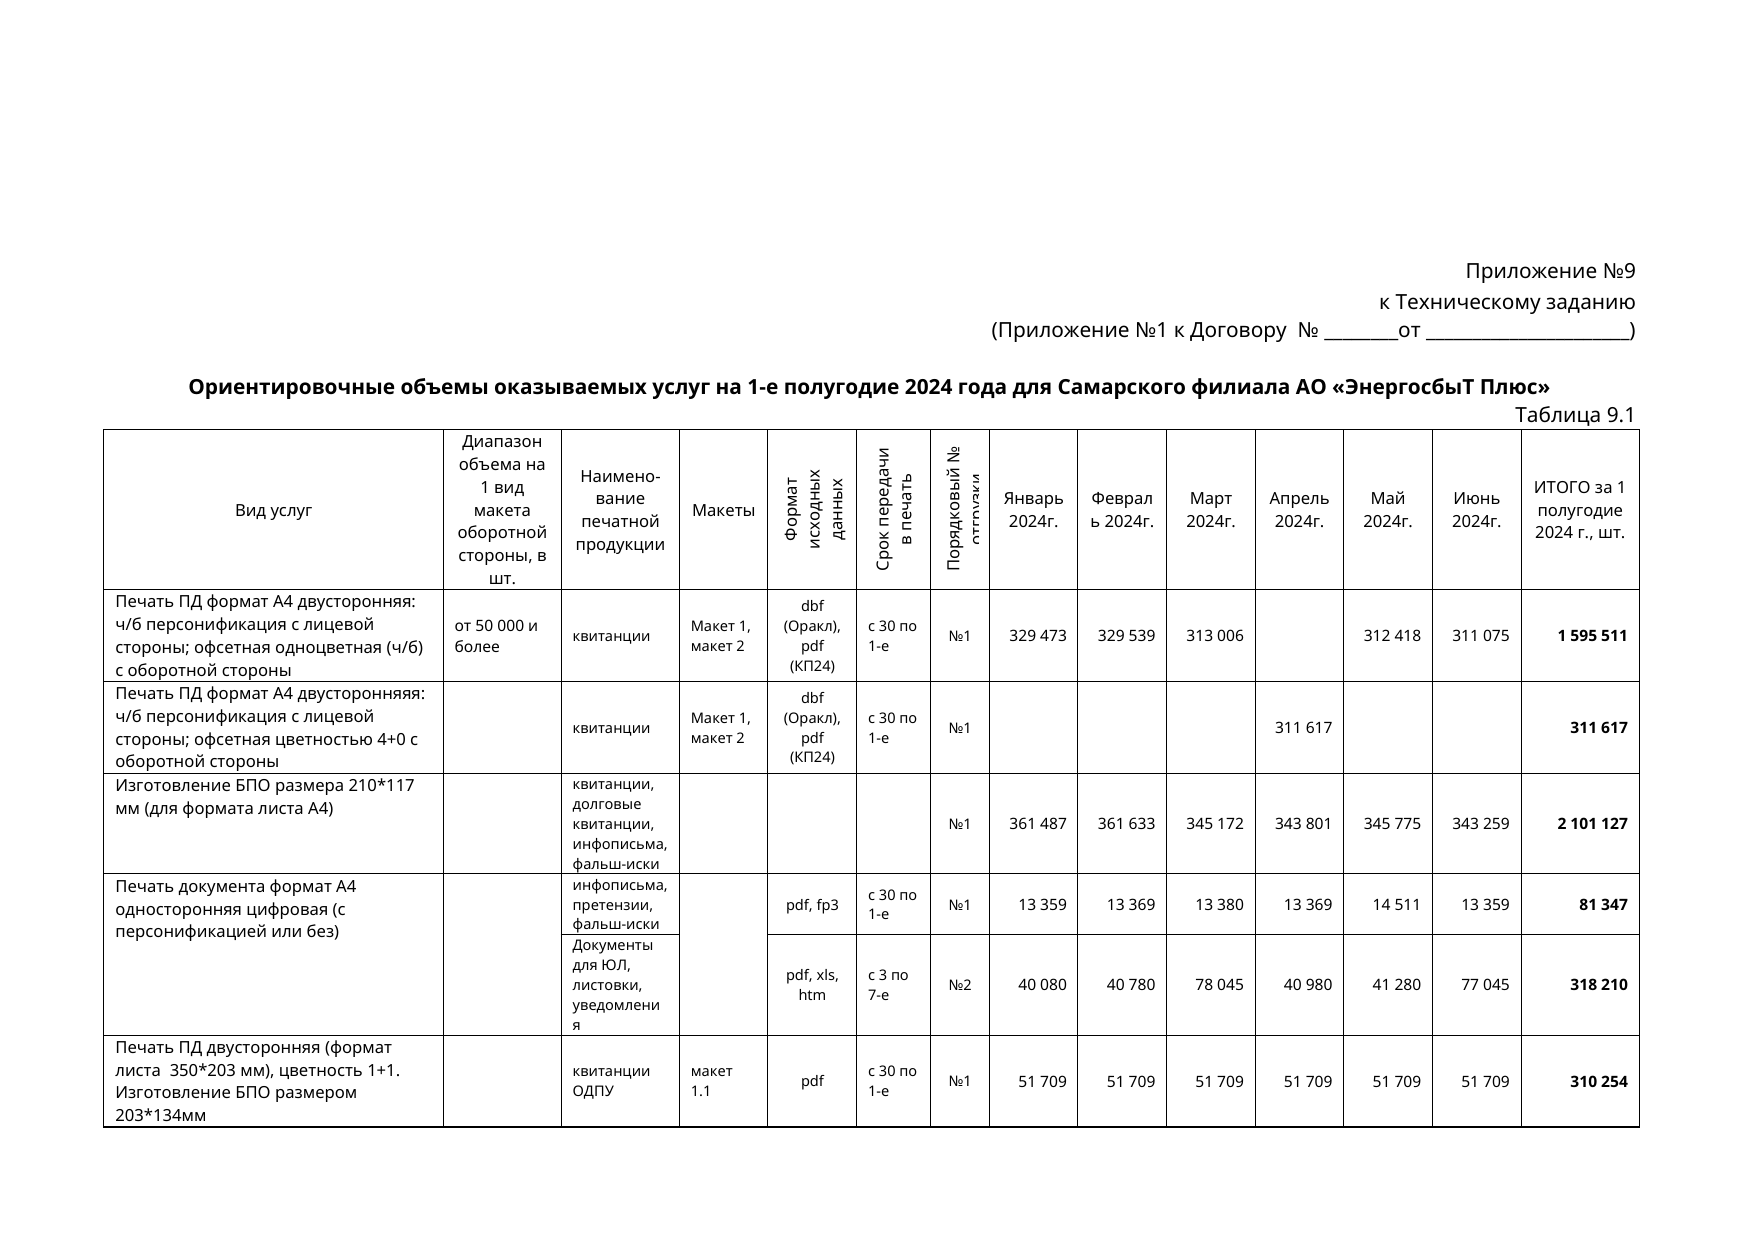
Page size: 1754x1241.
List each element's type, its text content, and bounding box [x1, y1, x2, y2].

table_cell Печать документа формат А4 односторонняя цифровая (с персонификацией или без) [104, 874, 443, 1034]
table_cell Макет 1, макет 2 [680, 590, 767, 681]
table_cell Печать ПД формат А4 двусторонняя: ч/б персонификация с лицевой стороны; офсетная одноцветная (ч/б) с оборотной стороны [104, 590, 443, 681]
table_cell [444, 1036, 561, 1126]
table_cell [1078, 682, 1166, 773]
table_cell 345 172 [1167, 774, 1255, 873]
table_cell с 30 по 1-е [857, 1036, 930, 1126]
table_cell 343 801 [1256, 774, 1343, 873]
table_cell 13 359 [990, 874, 1077, 934]
table_cell [680, 774, 767, 873]
text к Техническому заданию [103, 287, 1636, 315]
text Приложение №9 [103, 256, 1636, 285]
table_cell [680, 874, 767, 1034]
table_header Наимено-вание печатной продукции [562, 430, 679, 589]
table_cell 51 709 [1078, 1036, 1166, 1126]
table_cell [1433, 682, 1521, 773]
table_cell квитанции [562, 682, 679, 773]
table_header Макеты [680, 430, 767, 589]
table_cell 329 473 [990, 590, 1077, 681]
table_header Январь 2024г. [990, 430, 1077, 589]
table_cell [444, 874, 561, 1034]
table_cell 313 006 [1167, 590, 1255, 681]
table_header Формат исходных данных [768, 430, 856, 589]
table_cell №1 [931, 774, 989, 873]
table_cell [1344, 682, 1432, 773]
table_cell 318 210 [1522, 935, 1639, 1034]
table_cell квитанции, долговые квитанции, инфописьма, фальш-иски [562, 774, 679, 873]
table_cell [1256, 590, 1343, 681]
table_cell 361 487 [990, 774, 1077, 873]
table_header Март 2024г. [1167, 430, 1255, 589]
table_header Диапазон объема на 1 вид макета оборотной стороны, в шт. [444, 430, 561, 589]
table_header Вид услуг [104, 430, 443, 589]
table_cell 311 617 [1256, 682, 1343, 773]
table_cell 343 259 [1433, 774, 1521, 873]
table_cell №1 [931, 590, 989, 681]
table_cell Документы для ЮЛ, листовки, уведомления [562, 935, 679, 1034]
table_cell 40 080 [990, 935, 1077, 1034]
table_cell 51 709 [1167, 1036, 1255, 1126]
table_cell 51 709 [1344, 1036, 1432, 1126]
table_cell 361 633 [1078, 774, 1166, 873]
table_cell 51 709 [1433, 1036, 1521, 1126]
table_cell [1167, 682, 1255, 773]
table_header Порядковый № отгрузки [931, 430, 989, 589]
text (Приложение №1 к Договору № ________от ______________________) [103, 315, 1636, 344]
table_cell 40 780 [1078, 935, 1166, 1034]
table_cell 78 045 [1167, 935, 1255, 1034]
table_cell pdf, xls, htm [768, 935, 856, 1034]
table_cell pdf [768, 1036, 856, 1126]
table_cell №1 [931, 874, 989, 934]
table_cell 311 075 [1433, 590, 1521, 681]
table_header ИТОГО за 1 полугодие 2024 г., шт. [1522, 430, 1639, 589]
table_cell с 30 по 1-е [857, 874, 930, 934]
table_cell 40 980 [1256, 935, 1343, 1034]
table_cell с 3 по 7-е [857, 935, 930, 1034]
table_cell №2 [931, 935, 989, 1034]
text Ориентировочные объемы оказываемых услуг на 1-е полугодие 2024 года для Самарского филиала АО «ЭнергосбыТ Плюс» [103, 372, 1636, 401]
table_cell 345 775 [1344, 774, 1432, 873]
table_cell инфописьма, претензии, фальш-иски [562, 874, 679, 934]
table_cell 2 101 127 [1522, 774, 1639, 873]
table_cell dbf (Оракл), pdf (КП24) [768, 682, 856, 773]
table_cell 81 347 [1522, 874, 1639, 934]
text Таблица 9.1 [103, 401, 1636, 429]
table_cell квитанции [562, 590, 679, 681]
table_header Февраль 2024г. [1078, 430, 1166, 589]
table_cell Макет 1, макет 2 [680, 682, 767, 773]
table_cell 311 617 [1522, 682, 1639, 773]
table_cell [990, 682, 1077, 773]
table_cell 41 280 [1344, 935, 1432, 1034]
table_cell 51 709 [1256, 1036, 1343, 1126]
table_cell от 50 000 и более [444, 590, 561, 681]
table_cell №1 [931, 1036, 989, 1126]
table_cell 312 418 [1344, 590, 1432, 681]
table_cell 13 359 [1433, 874, 1521, 934]
table_cell 14 511 [1344, 874, 1432, 934]
table_cell макет 1.1 [680, 1036, 767, 1126]
table_cell Изготовление БПО размера 210*117 мм (для формата листа А4) [104, 774, 443, 873]
table_cell [444, 774, 561, 873]
table_cell dbf (Оракл), pdf (КП24) [768, 590, 856, 681]
table_cell 13 369 [1078, 874, 1166, 934]
table_cell с 30 по 1-е [857, 590, 930, 681]
table_header Май 2024г. [1344, 430, 1432, 589]
table_cell 13 380 [1167, 874, 1255, 934]
table_cell 51 709 [990, 1036, 1077, 1126]
table_cell pdf, fp3 [768, 874, 856, 934]
table_cell №1 [931, 682, 989, 773]
table_cell 1 595 511 [1522, 590, 1639, 681]
table_cell Печать ПД формат А4 двусторонняяя: ч/б персонификация с лицевой стороны; офсетная цветностью 4+0 с оборотной стороны [104, 682, 443, 773]
table_header Апрель 2024г. [1256, 430, 1343, 589]
table_cell с 30 по 1-е [857, 682, 930, 773]
table_cell [857, 774, 930, 873]
table_cell 329 539 [1078, 590, 1166, 681]
table_cell квитанции ОДПУ [562, 1036, 679, 1126]
table_cell Печать ПД двусторонняя (формат листа 350*203 мм), цветность 1+1. Изготовление БПО размером 203*134мм [104, 1036, 443, 1126]
table_header Июнь 2024г. [1433, 430, 1521, 589]
table_cell 310 254 [1522, 1036, 1639, 1126]
table_header Срок передачи в печать [857, 430, 930, 589]
table_cell [444, 682, 561, 773]
table_cell [768, 774, 856, 873]
table_cell 13 369 [1256, 874, 1343, 934]
table_cell 77 045 [1433, 935, 1521, 1034]
